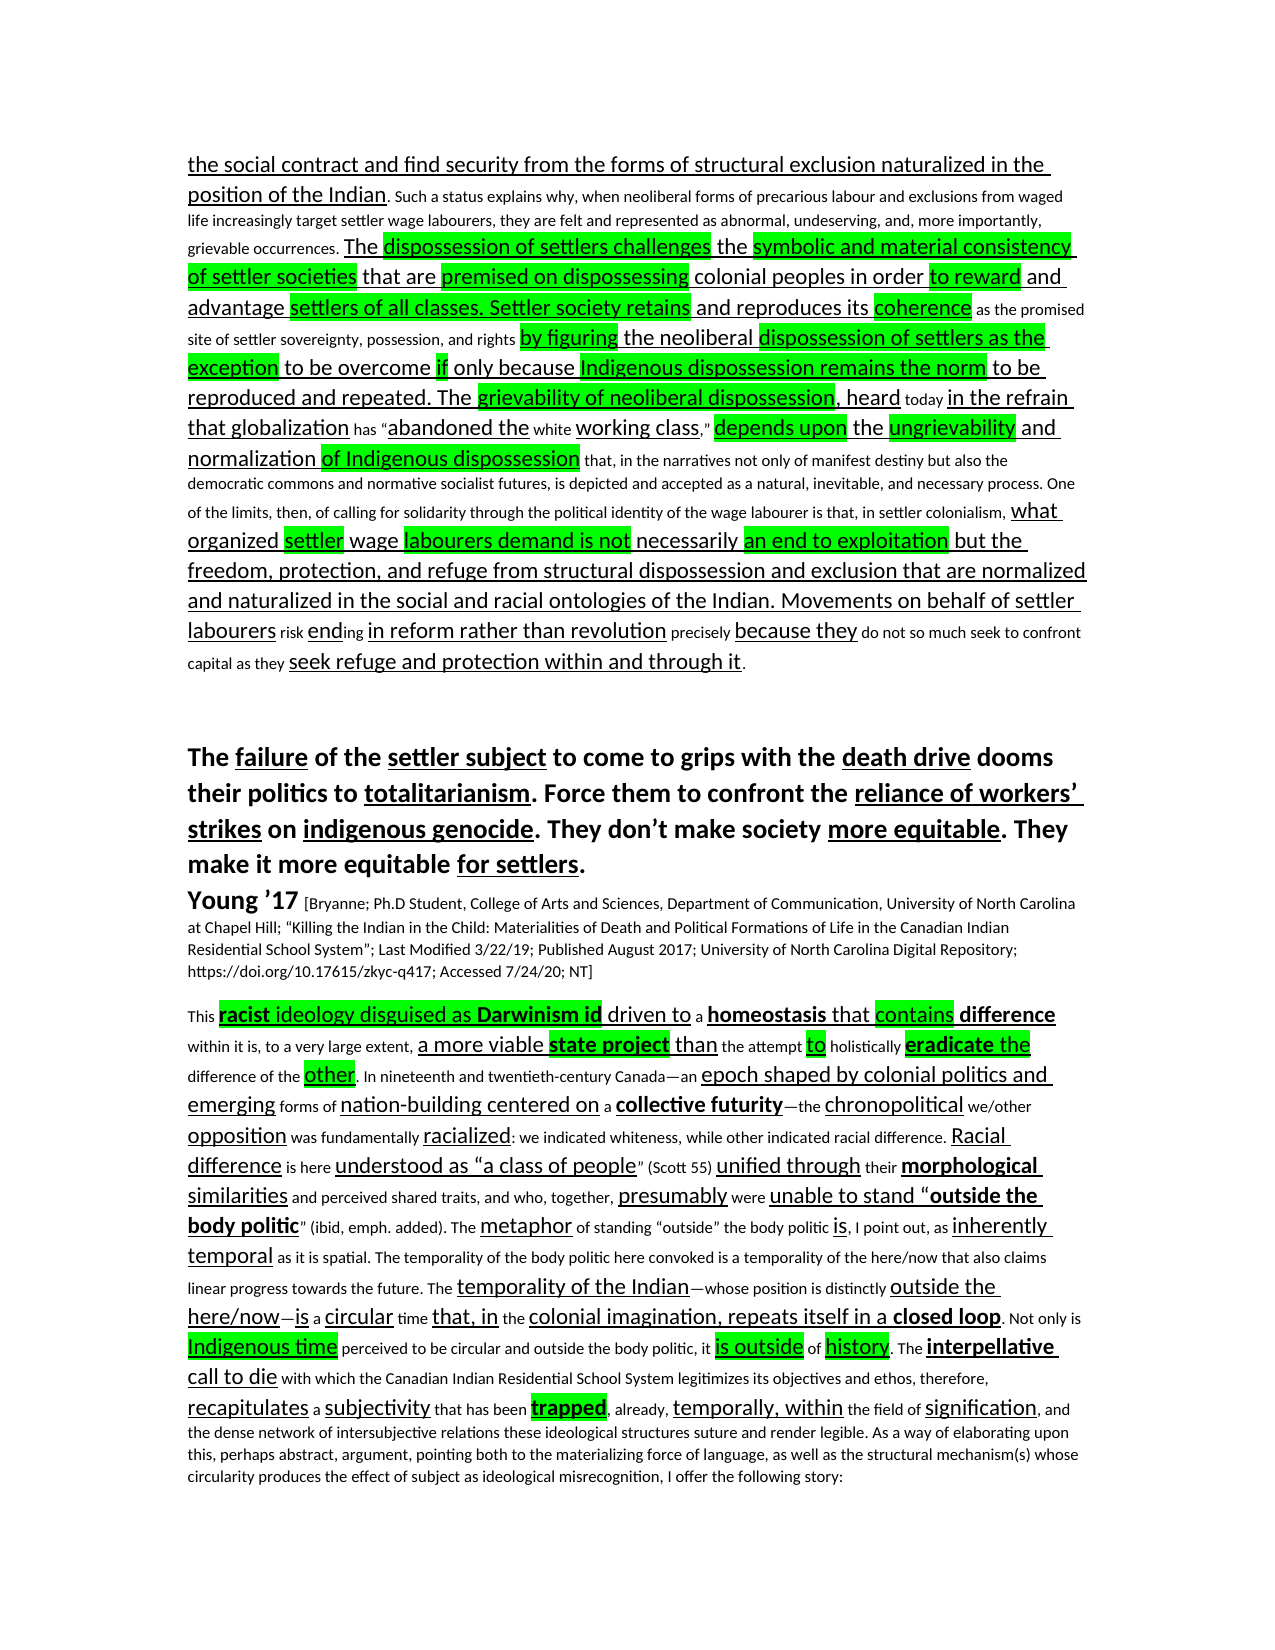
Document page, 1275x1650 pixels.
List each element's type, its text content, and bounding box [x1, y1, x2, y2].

text Young ’17 [Bryanne; Ph.D Student, College of Arts and Sciences, Department of Communication, University of North Carolina at Chapel Hill; “Killing the Indian in the Child: Materialities of Death and Political Formations of Life in the Canadian Indian Residential School System”; Last Modified 3/22/19; Published August 2017; University of North Carolina Digital Repository; https://doi.org/10.17615/zkyc-q417; Accessed 7/24/20; NT] [187, 883, 1087, 982]
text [187, 150, 1087, 580]
subtitle The failure of the settler subject to come to grips with the death drive dooms their politics to totalitarianism. Force them to confront the reliance of workers’ strikes on indigenous genocide. They don’t make society more equitable. They make it more equitable for settlers. [187, 741, 1087, 881]
text This racist ideology disguised as Darwinism id driven to a homeostasis that contains difference within it is, to a very large extent, a more viable state project than the attempt to holistically eradicate the difference of the other. In nineteenth and twentieth-century Canada—an epoch shaped by colonial politics and emerging forms of nation-building centered on a collective futurity—the chronopolitical we/other opposition was fundamentally racialized: we indicated whiteness, while other indicated racial difference. Racial difference is here understood as “a class of people” (Scott 55) unified through their morphological similarities and perceived shared traits, and who, together, presumably were unable to stand “outside the body politic” (ibid, emph. added). The metaphor of standing “outside” the body politic is, I point out, as inherently temporal as it is spatial. The temporality of the body politic here convoked is a temporality of the here/now that also claims linear progress towards the future. The temporality of the Indian—whose position is distinctly outside the here/now—is a circular time that, in the colonial imagination, repeats itself in a closed loop. Not only is Indigenous time perceived to be circular and outside the body politic, it is outside of history. The interpellative call to die with which the Canadian Indian Residential School System legitimizes its objectives and ethos, therefore, recapitulates a subjectivity that has been trapped, already, temporally, within the field of signification, and the dense network of intersubjective relations these ideological structures suture and render legible. As a way of elaborating upon this, perhaps abstract, argument, pointing both to the materializing force of language, as well as the structural mechanism(s) whose circularity produces the effect of subject as ideological misrecognition, I offer the following story: [187, 1000, 1087, 1486]
